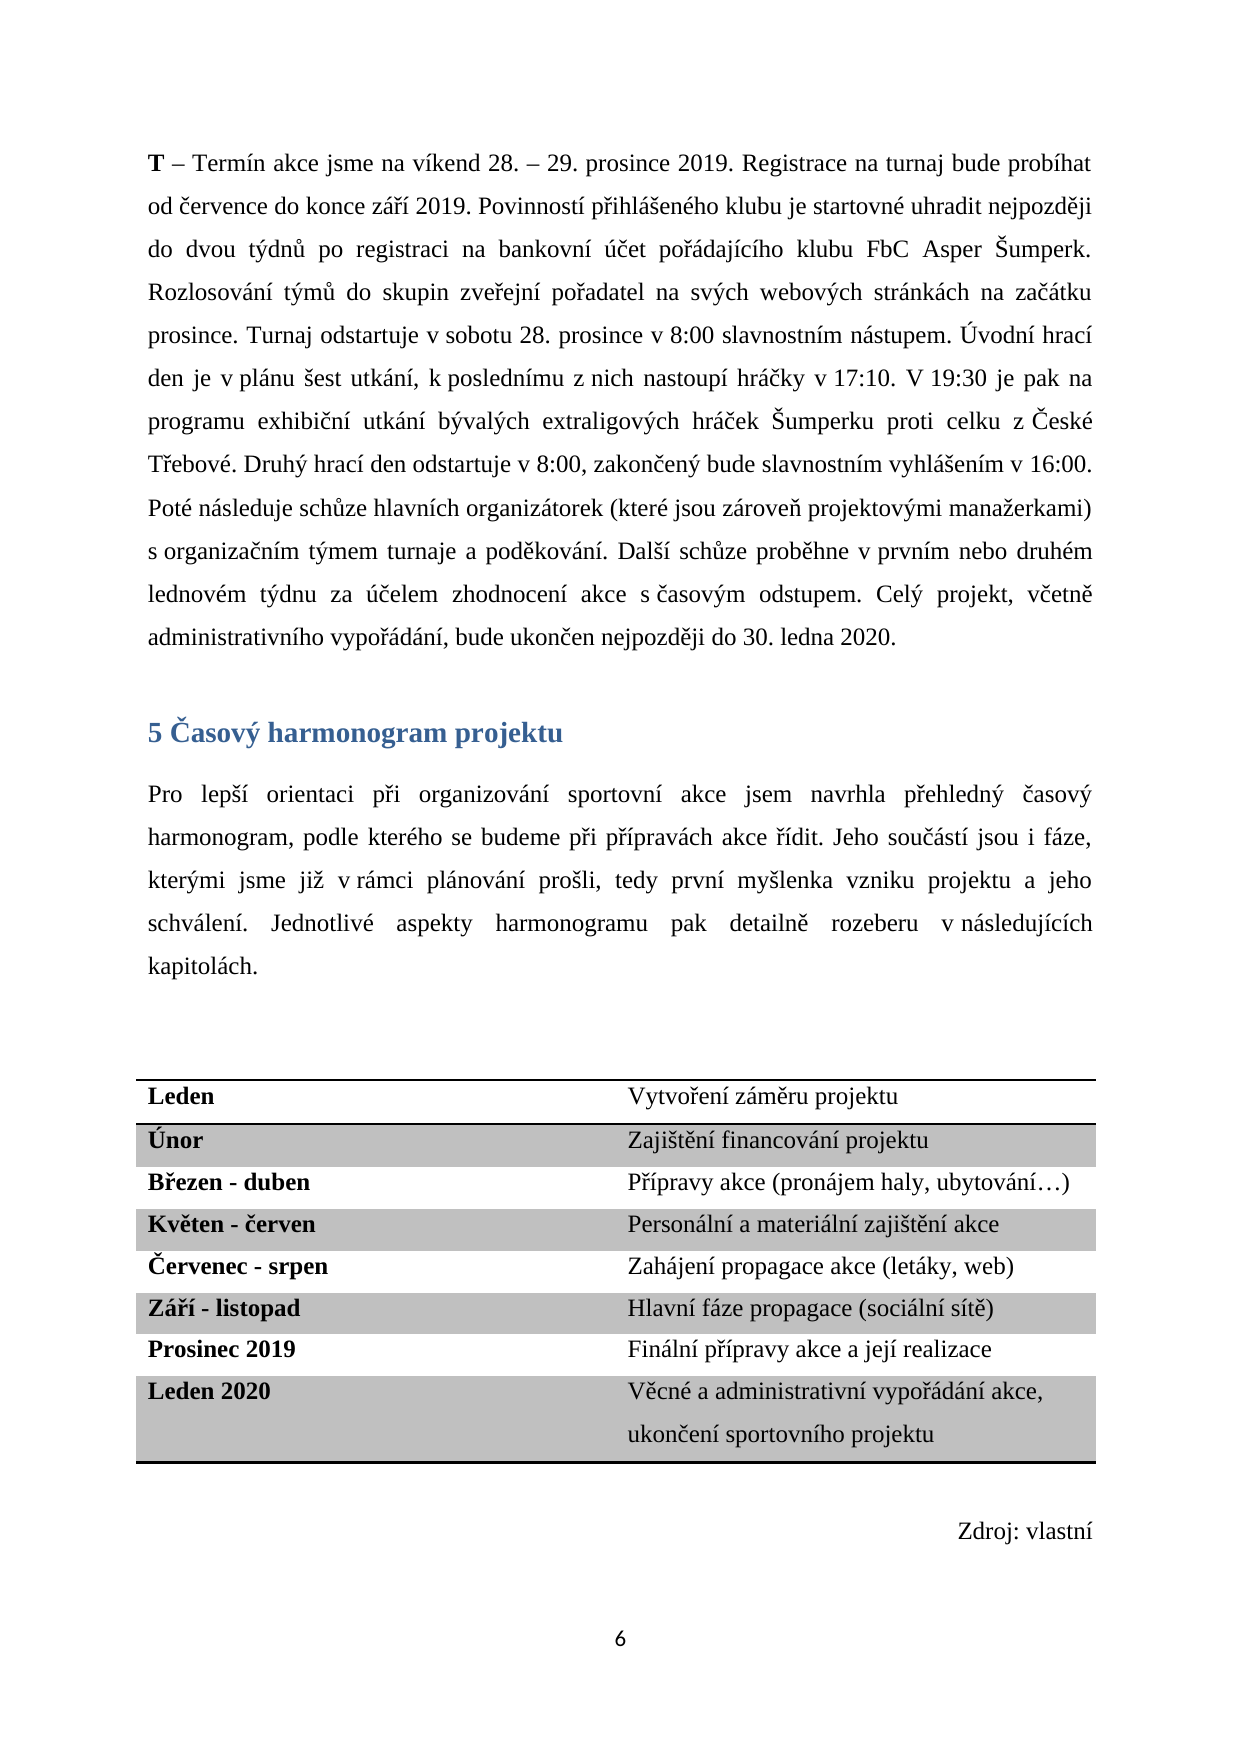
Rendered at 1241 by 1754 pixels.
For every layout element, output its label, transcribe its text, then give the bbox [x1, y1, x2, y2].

subtitle 5 Časový harmonogram projektu [148, 715, 1093, 749]
table_cell Personální a materiální zajištění akce [616, 1209, 1096, 1251]
text Pro lepší orientaci při organizování sportovní akce jsem navrhla přehledný časový harmonogram, podle kterého se budeme při přípravách akce řídit. Jeho součástí jsou i fáze, kterými jsme již v rámci plánování prošli, tedy první myšlenka vzniku projektu a jeho schválení. Jednotlivé aspekty harmonogramu pak detailně rozeberu v následujících kapitolách. [148, 779, 1093, 980]
table_header Leden [136, 1081, 616, 1123]
table_cell Červenec - srpen [136, 1251, 616, 1293]
table_cell Prosinec 2019 [136, 1335, 616, 1376]
table_cell Březen - duben [136, 1167, 616, 1209]
table_cell Únor [136, 1125, 616, 1167]
table_header Vytvoření záměru projektu [616, 1081, 1096, 1123]
table_cell Věcné a administrativní vypořádání akce, ukončení sportovního projektu [616, 1376, 1096, 1461]
text T – Termín akce jsme na víkend 28. – 29. prosince 2019. Registrace na turnaj bude probíhat od července do konce září 2019. Povinností přihlášeného klubu je startovné uhradit nejpozději do dvou týdnů po registraci na bankovní účet pořádajícího klubu FbC Asper Šumperk. Rozlosování týmů do skupin zveřejní pořadatel na svých webových stránkách na začátku prosince. Turnaj odstartuje v sobotu 28. prosince v 8:00 slavnostním nástupem. Úvodní hrací den je v plánu šest utkání, k poslednímu z nich nastoupí hráčky v 17:10. V 19:30 je pak na programu exhibiční utkání bývalých extraligových hráček Šumperku proti celku z České Třebové. Druhý hrací den odstartuje v 8:00, zakončený bude slavnostním vyhlášením v 16:00. Poté následuje schůze hlavních organizátorek (které jsou zároveň projektovými manažerkami) s organizačním týmem turnaje a poděkování. Další schůze proběhne v prvním nebo druhém lednovém týdnu za účelem zhodnocení akce s časovým odstupem. Celý projekt, včetně administrativního vypořádání, bude ukončen nejpozději do 30. ledna 2020. [148, 148, 1093, 651]
table_cell Hlavní fáze propagace (sociální sítě) [616, 1293, 1096, 1334]
table_cell Září - listopad [136, 1293, 616, 1334]
table_cell Leden 2020 [136, 1376, 616, 1461]
table_cell Květen - červen [136, 1209, 616, 1251]
table_cell Zajištění financování projektu [616, 1125, 1096, 1167]
table_cell Přípravy akce (pronájem haly, ubytování…) [616, 1167, 1096, 1209]
table_cell Finální přípravy akce a její realizace [616, 1335, 1096, 1376]
text Zdroj: vlastní [148, 1516, 1093, 1545]
table_cell Zahájení propagace akce (letáky, web) [616, 1251, 1096, 1293]
